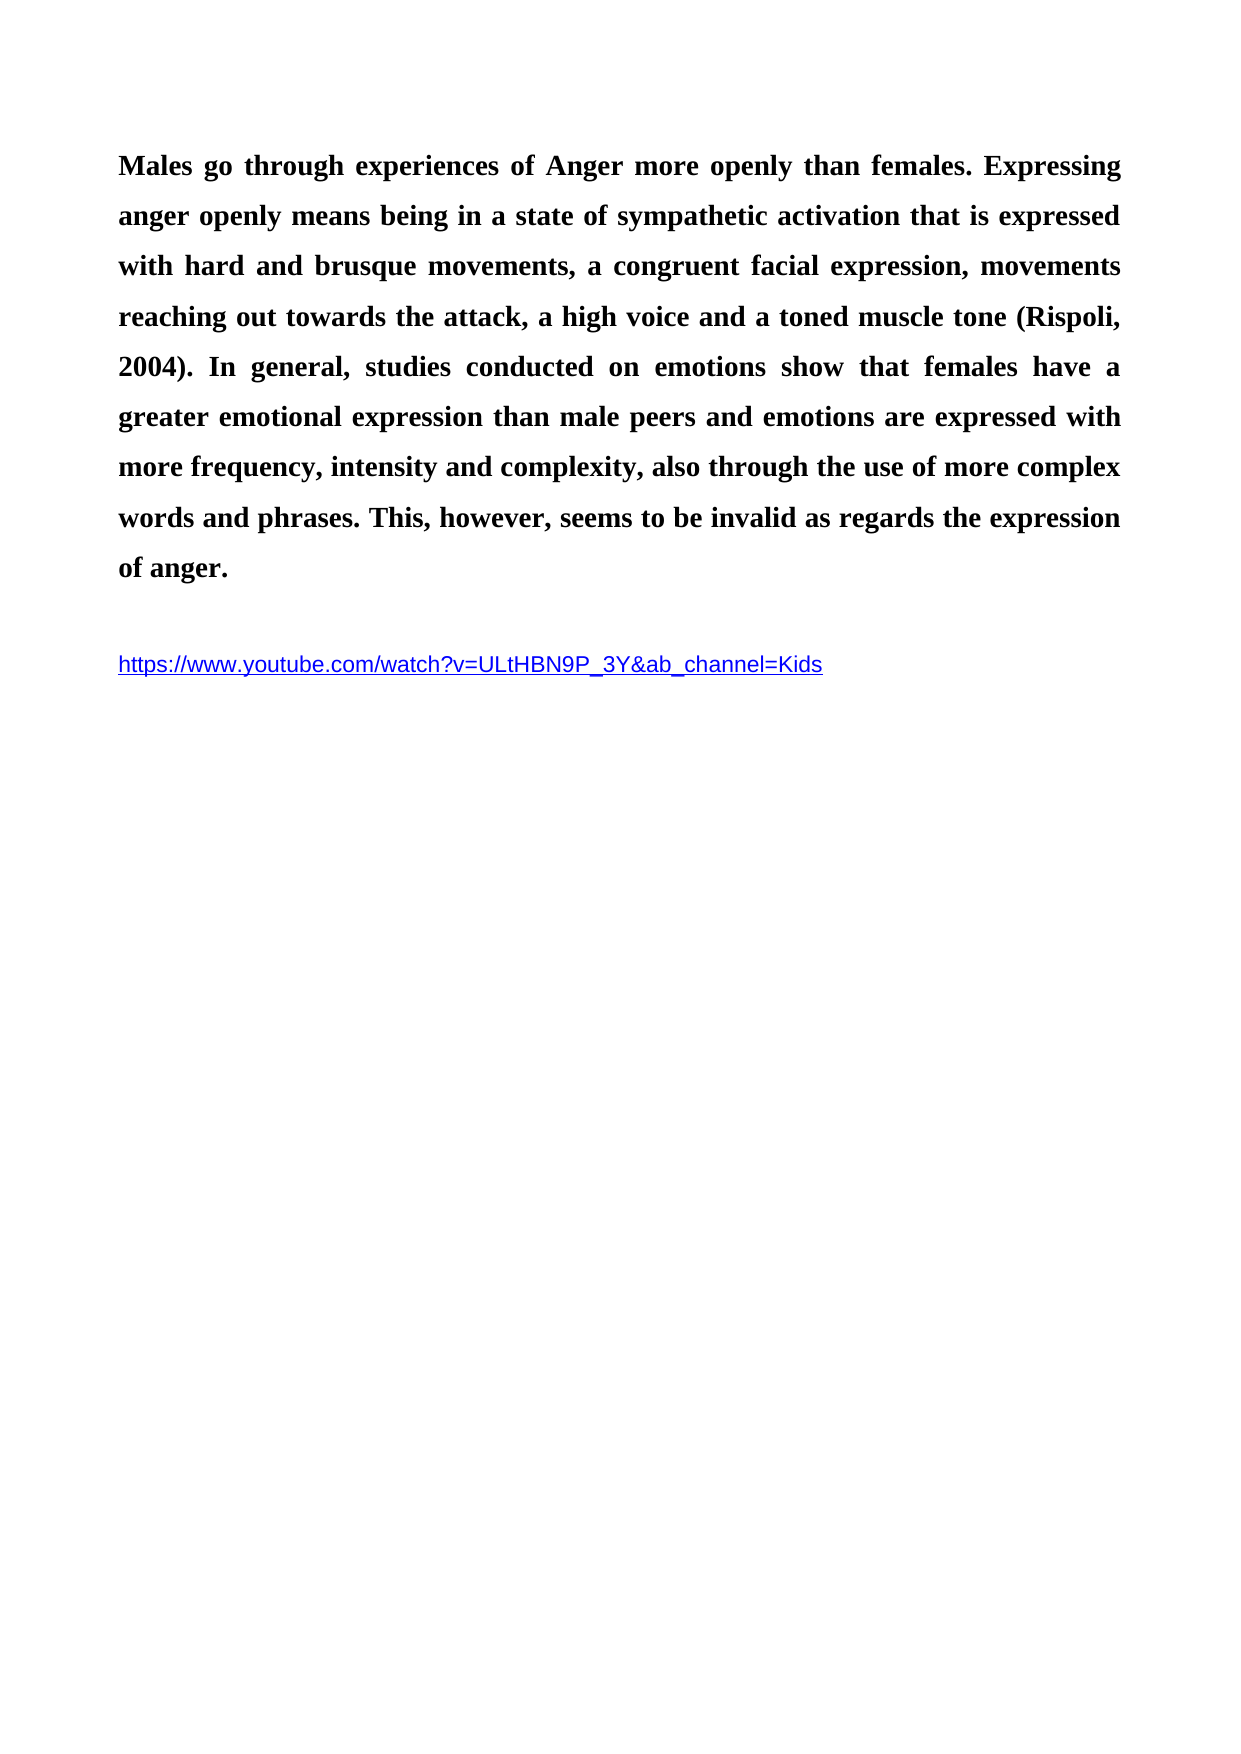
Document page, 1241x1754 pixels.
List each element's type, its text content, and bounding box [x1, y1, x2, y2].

text Males go through experiences of Anger more openly than females. Expressing anger openly means being in a state of sympathetic activation that is expressed with hard and brusque movements, a congruent facial expression, movements reaching out towards the attack, a high voice and a toned muscle tone (Rispoli, 2004). In general, studies conducted on emotions show that females have a greater emotional expression than male peers and emotions are expressed with more frequency, intensity and complexity, also through the use of more complex words and phrases. This, however, seems to be invalid as regards the expression of anger. [118, 148, 1122, 584]
text https://www.youtube.com/watch?v=ULtHBN9P_3Y&ab_channel=Kids [118, 651, 1122, 677]
